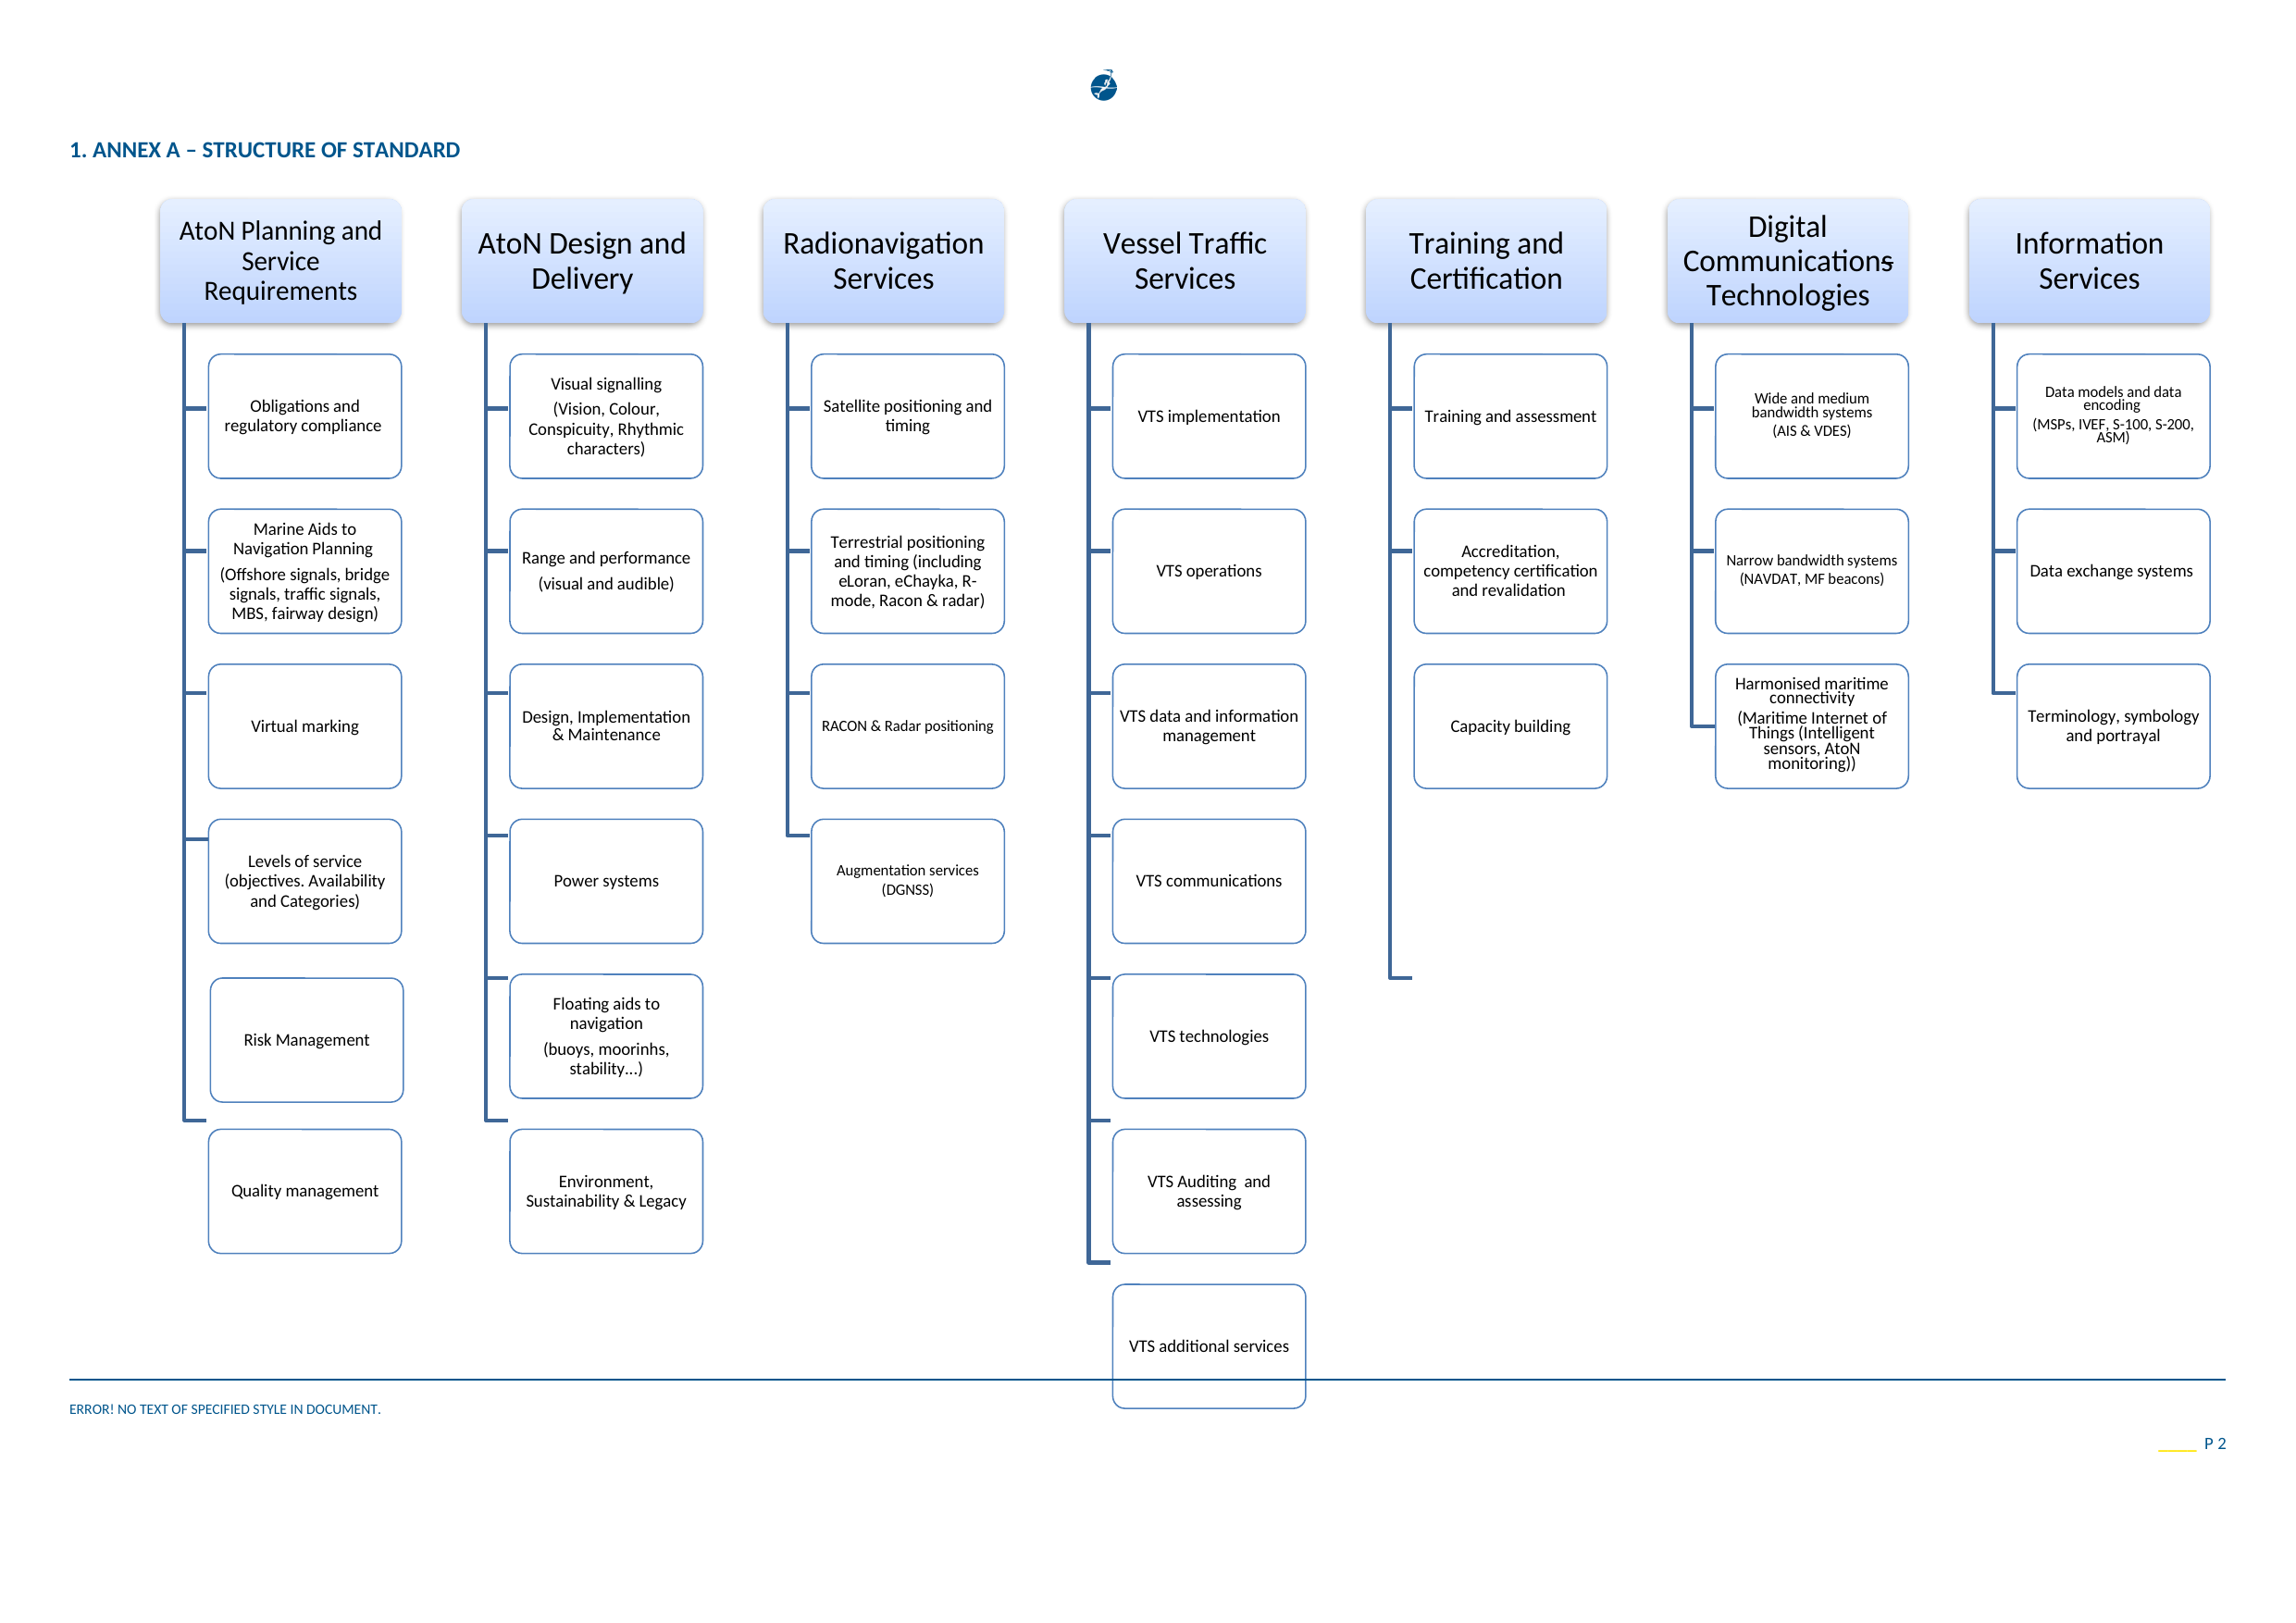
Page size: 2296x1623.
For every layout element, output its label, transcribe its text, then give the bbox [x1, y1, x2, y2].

subtitle ANNEX A – Structure of STANDARD [69, 136, 2226, 164]
picture [1061, 23, 1172, 133]
